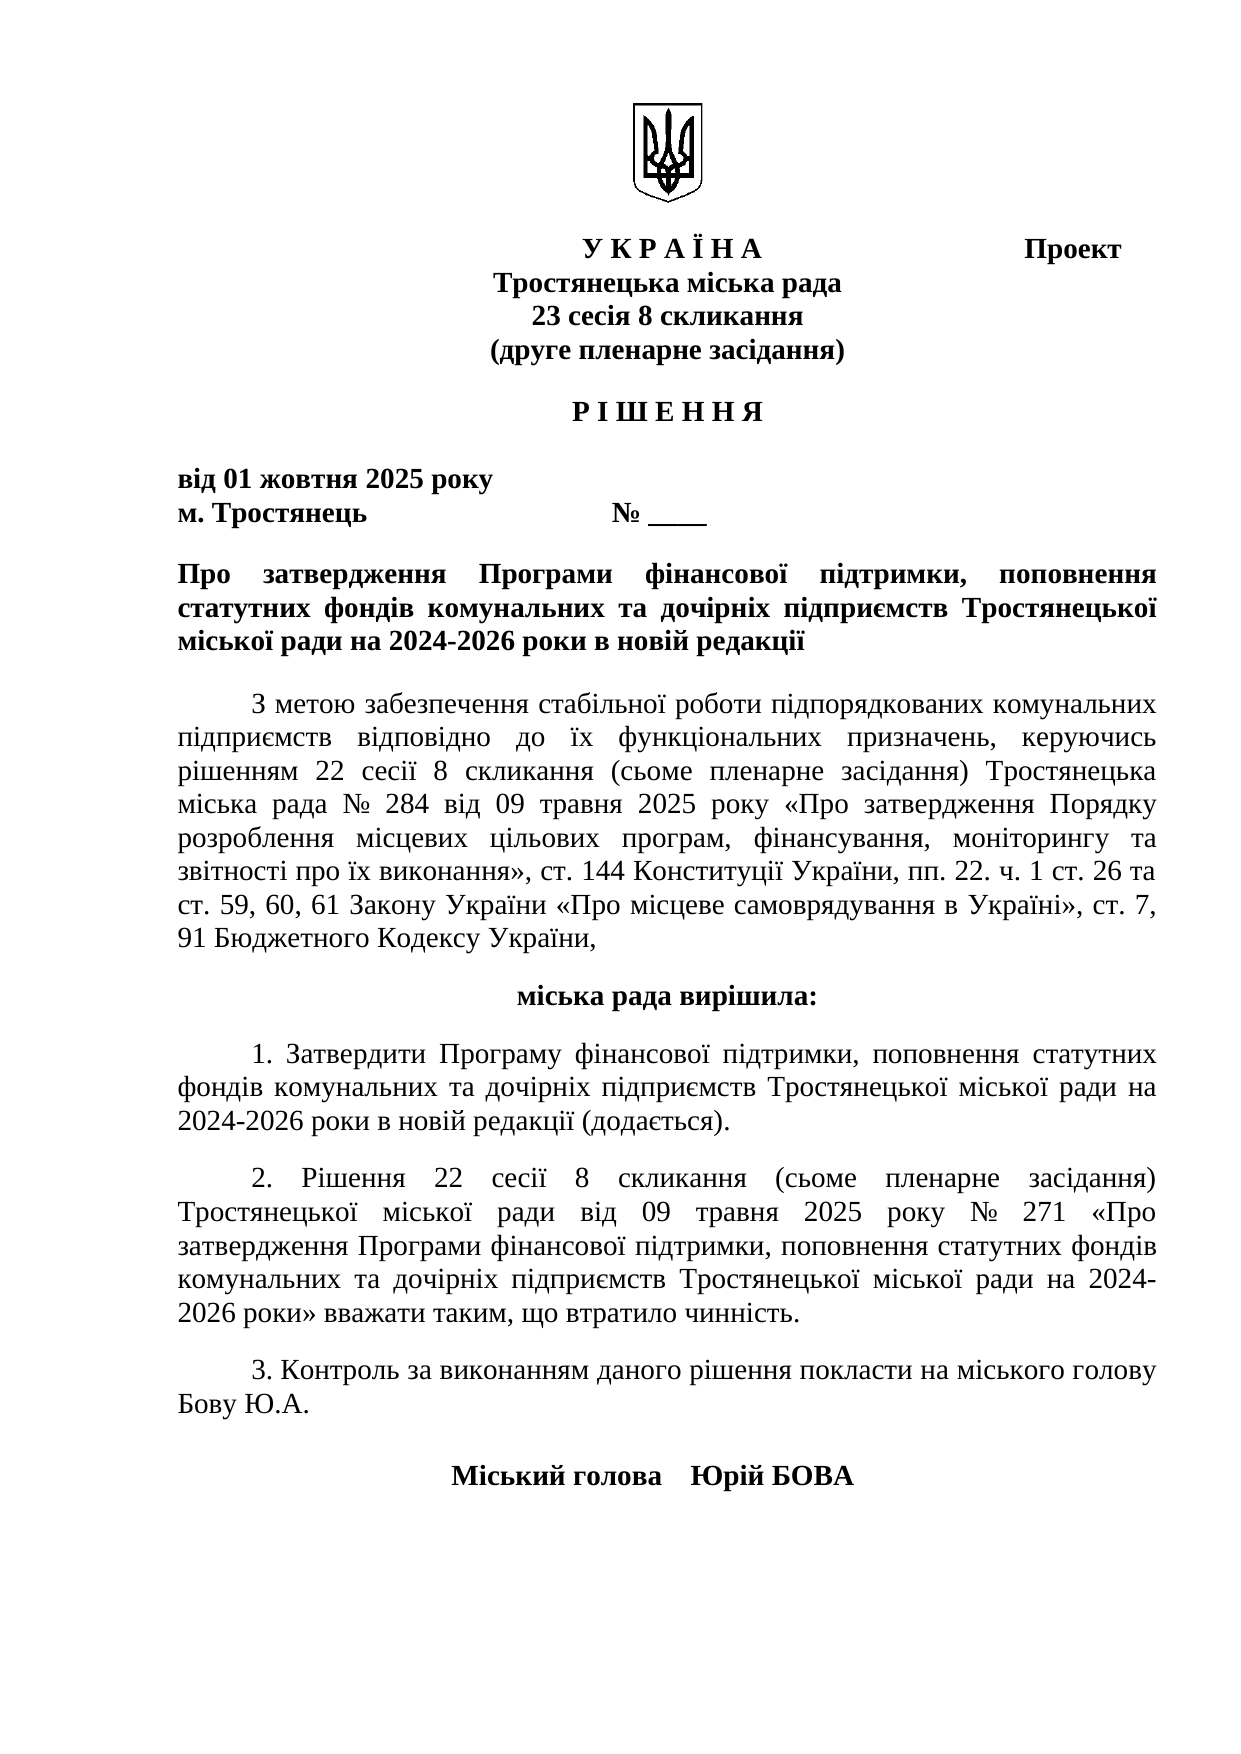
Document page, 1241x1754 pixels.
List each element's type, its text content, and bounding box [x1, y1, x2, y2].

text 3. Контроль за виконанням даного рішення покласти на міського голову Бову Ю.А. [177, 1352, 1157, 1419]
text міська рада вирішила: [177, 978, 1157, 1012]
text (друге пленарне засідання) [177, 332, 1157, 366]
text м. Тростянець № ____ [177, 495, 1157, 528]
text 23 сесія 8 скликання [177, 298, 1157, 332]
text 2. Рішення 22 сесії 8 скликання (сьоме пленарне засідання) Тростянецької міської ради від 09 травня 2025 року № 271 «Про затвердження Програми фінансової підтримки, поповнення статутних фондів комунальних та дочірніх підприємств Тростянецької міської ради на 2024-2026 роки» вважати таким, що втратило чинність. [177, 1161, 1157, 1328]
picture [632, 103, 703, 204]
text Міський голова Юрій БОВА [177, 1458, 1128, 1491]
text З метою забезпечення стабільної роботи підпорядкованих комунальних підприємств відповідно до їх функціональних призначень, керуючись рішенням 22 сесії 8 скликання (сьоме пленарне засідання) Тростянецька міська рада № 284 від 09 травня 2025 року «Про затвердження Порядку розроблення місцевих цільових програм, фінансування, моніторингу та звітності про їх виконання», ст. 144 Конституції України, пп. 22. ч. 1 ст. 26 та ст. 59, 60, 61 Закону України «Про місцеве самоврядування в Україні», ст. 7, 91 Бюджетного Кодексу України, [177, 686, 1157, 954]
text 1. Затвердити Програму фінансової підтримки, поповнення статутних фондів комунальних та дочірніх підприємств Тростянецької міської ради на 2024-2026 роки в новій редакції (додається). [177, 1036, 1157, 1136]
text Р І Ш Е Н Н Я [340, 394, 1157, 428]
text від 01 жовтня 2025 року [177, 461, 1157, 495]
text Тростянецька міська рада [177, 265, 1157, 298]
text У К Р А Ї Н А Проект [472, 231, 1157, 265]
text Про затвердження Програми фінансової підтримки, поповнення статутних фондів комунальних та дочірніх підприємств Тростянецької міської ради на 2024-2026 роки в новій редакції [177, 556, 1157, 657]
